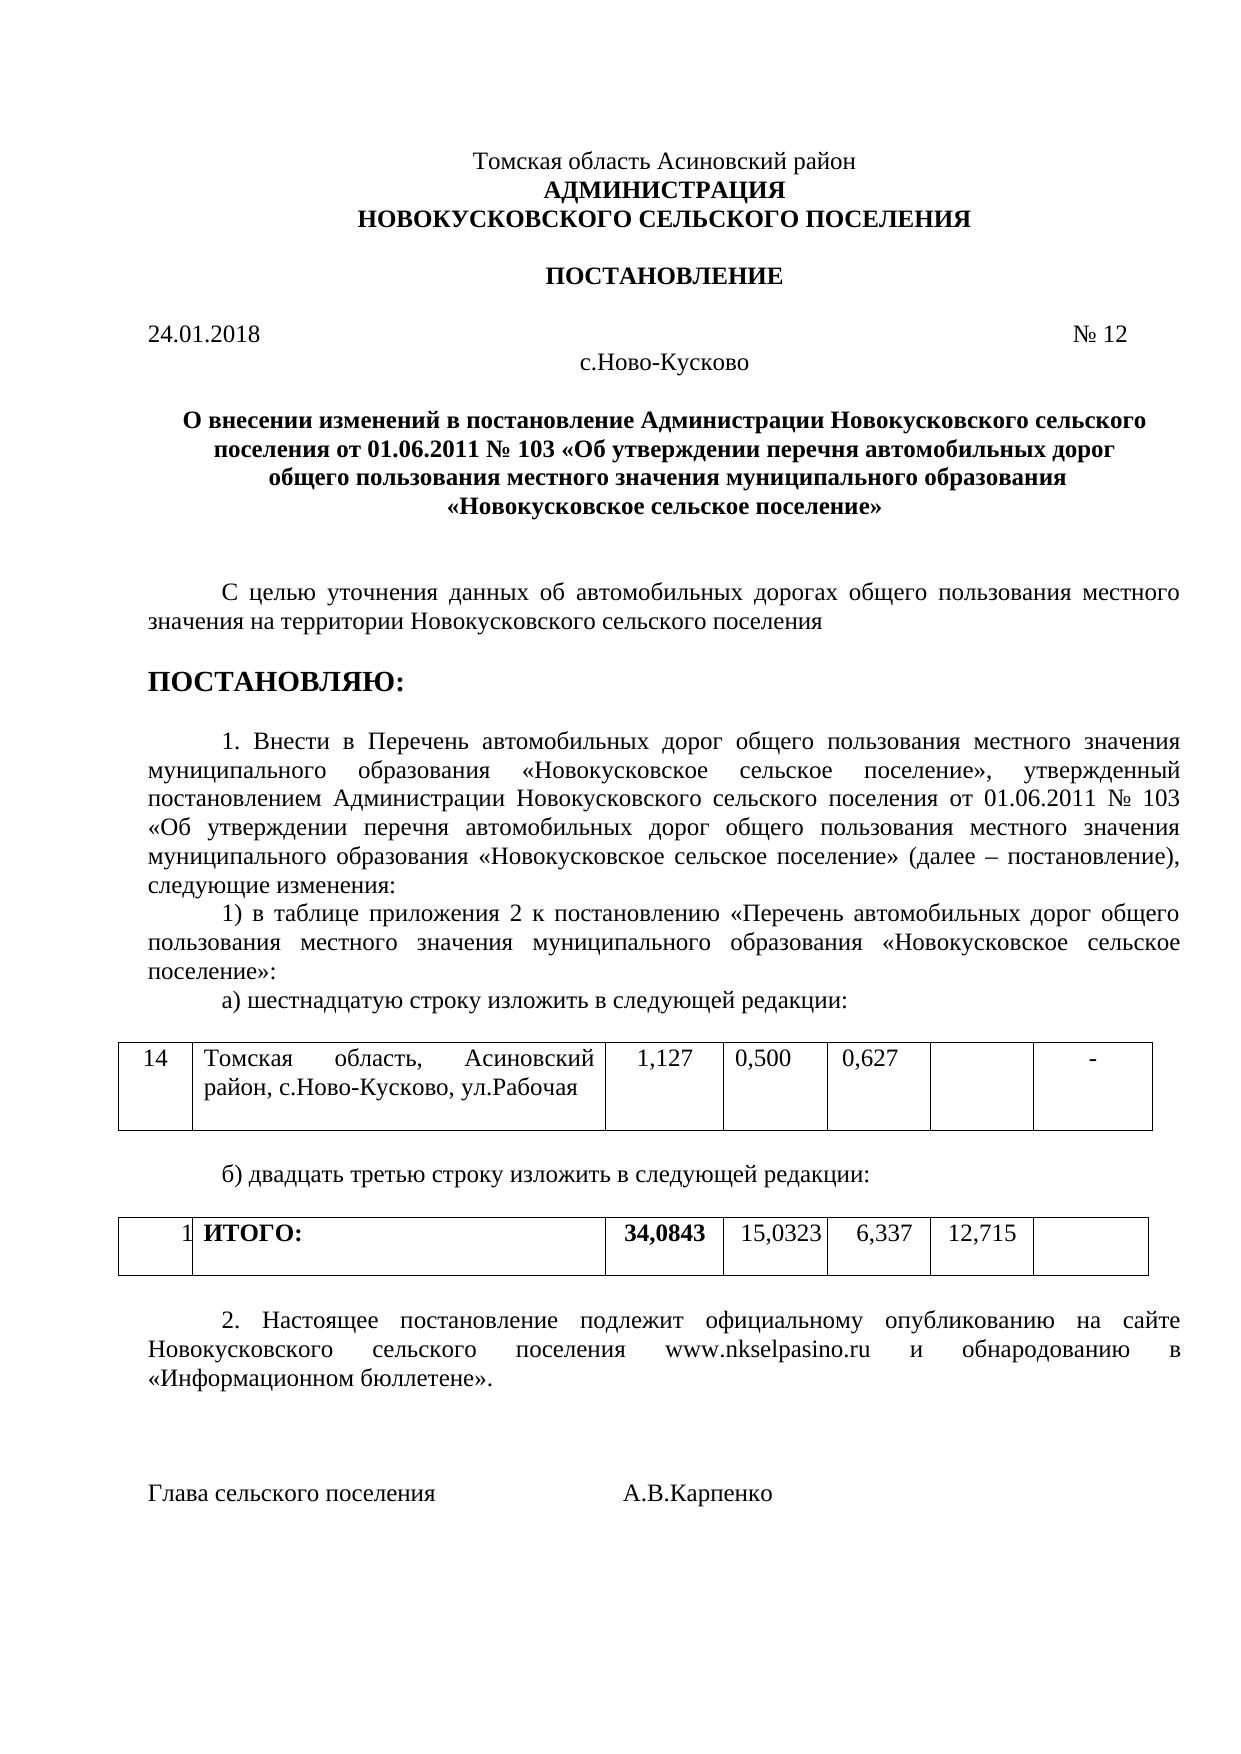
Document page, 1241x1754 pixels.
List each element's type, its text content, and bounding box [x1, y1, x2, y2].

table_header 0,627 [828, 1043, 930, 1129]
table_header 34,0843 [606, 1218, 723, 1275]
text НОВОКУСКОВСКОГО СЕЛЬСКОГО ПОСЕЛЕНИЯ [148, 204, 1181, 232]
table_header 1,127 [606, 1043, 723, 1129]
text б) двадцать третью строку изложить в следующей редакции: [148, 1159, 1181, 1188]
text С целью уточнения данных об автомобильных дорогах общего пользования местного значения на территории Новокусковского сельского поселения [148, 577, 1181, 635]
text ПОСТАНОВЛЕНИЕ [148, 261, 1181, 290]
text а) шестнадцатую строку изложить в следующей редакции: [148, 985, 1181, 1013]
text «Новокусковское сельское поселение» [148, 491, 1181, 520]
text 24.01.2018 № 12 [148, 319, 1181, 347]
table_header 1 [119, 1218, 192, 1275]
text О внесении изменений в постановление Администрации Новокусковского сельского поселения от 01.06.2011 № 103 «Об утверждении перечня автомобильных дорог [148, 405, 1181, 462]
text Глава сельского поселения А.В.Карпенко [148, 1478, 1181, 1506]
table_header 6,337 [828, 1218, 930, 1275]
text с.Ново-Кусково [148, 347, 1181, 376]
text 2. Настоящее постановление подлежит официальному опубликованию на сайте Новокусковского сельского поселения www.nkselpasino.ru и обнародованию в «Информационном бюллетене». [148, 1305, 1181, 1391]
table_header ИТОГО: [193, 1218, 605, 1275]
text 1) в таблице приложения 2 к постановлению «Перечень автомобильных дорог общего пользования местного значения муниципального образования «Новокусковское сельское поселение»: [148, 898, 1181, 985]
text общего пользования местного значения муниципального образования [148, 462, 1181, 491]
text АДМИНИСТРАЦИЯ [148, 175, 1181, 204]
table_header 14 [119, 1043, 192, 1129]
text ПОСТАНОВЛЯЮ: [148, 664, 1181, 697]
table_header Томская область, Асиновский район, с.Ново-Кусково, ул.Рабочая [193, 1043, 605, 1129]
text 1. Внести в Перечень автомобильных дорог общего пользования местного значения муниципального образования «Новокусковское сельское поселение», утвержденный постановлением Администрации Новокусковского сельского поселения от 01.06.2011 № 103 «Об утверждении перечня автомобильных дорог общего пользования местного значения муниципального образования «Новокусковское сельское поселение» (далее – постановление), следующие изменения: [148, 726, 1181, 898]
text Томская область Асиновский район [148, 146, 1181, 175]
table_header [931, 1043, 1033, 1129]
table_header 12,715 [931, 1218, 1033, 1275]
table_header [1034, 1218, 1148, 1275]
table_header 15,0323 [724, 1218, 827, 1275]
table_header - [1034, 1043, 1152, 1129]
table_header 0,500 [724, 1043, 827, 1129]
